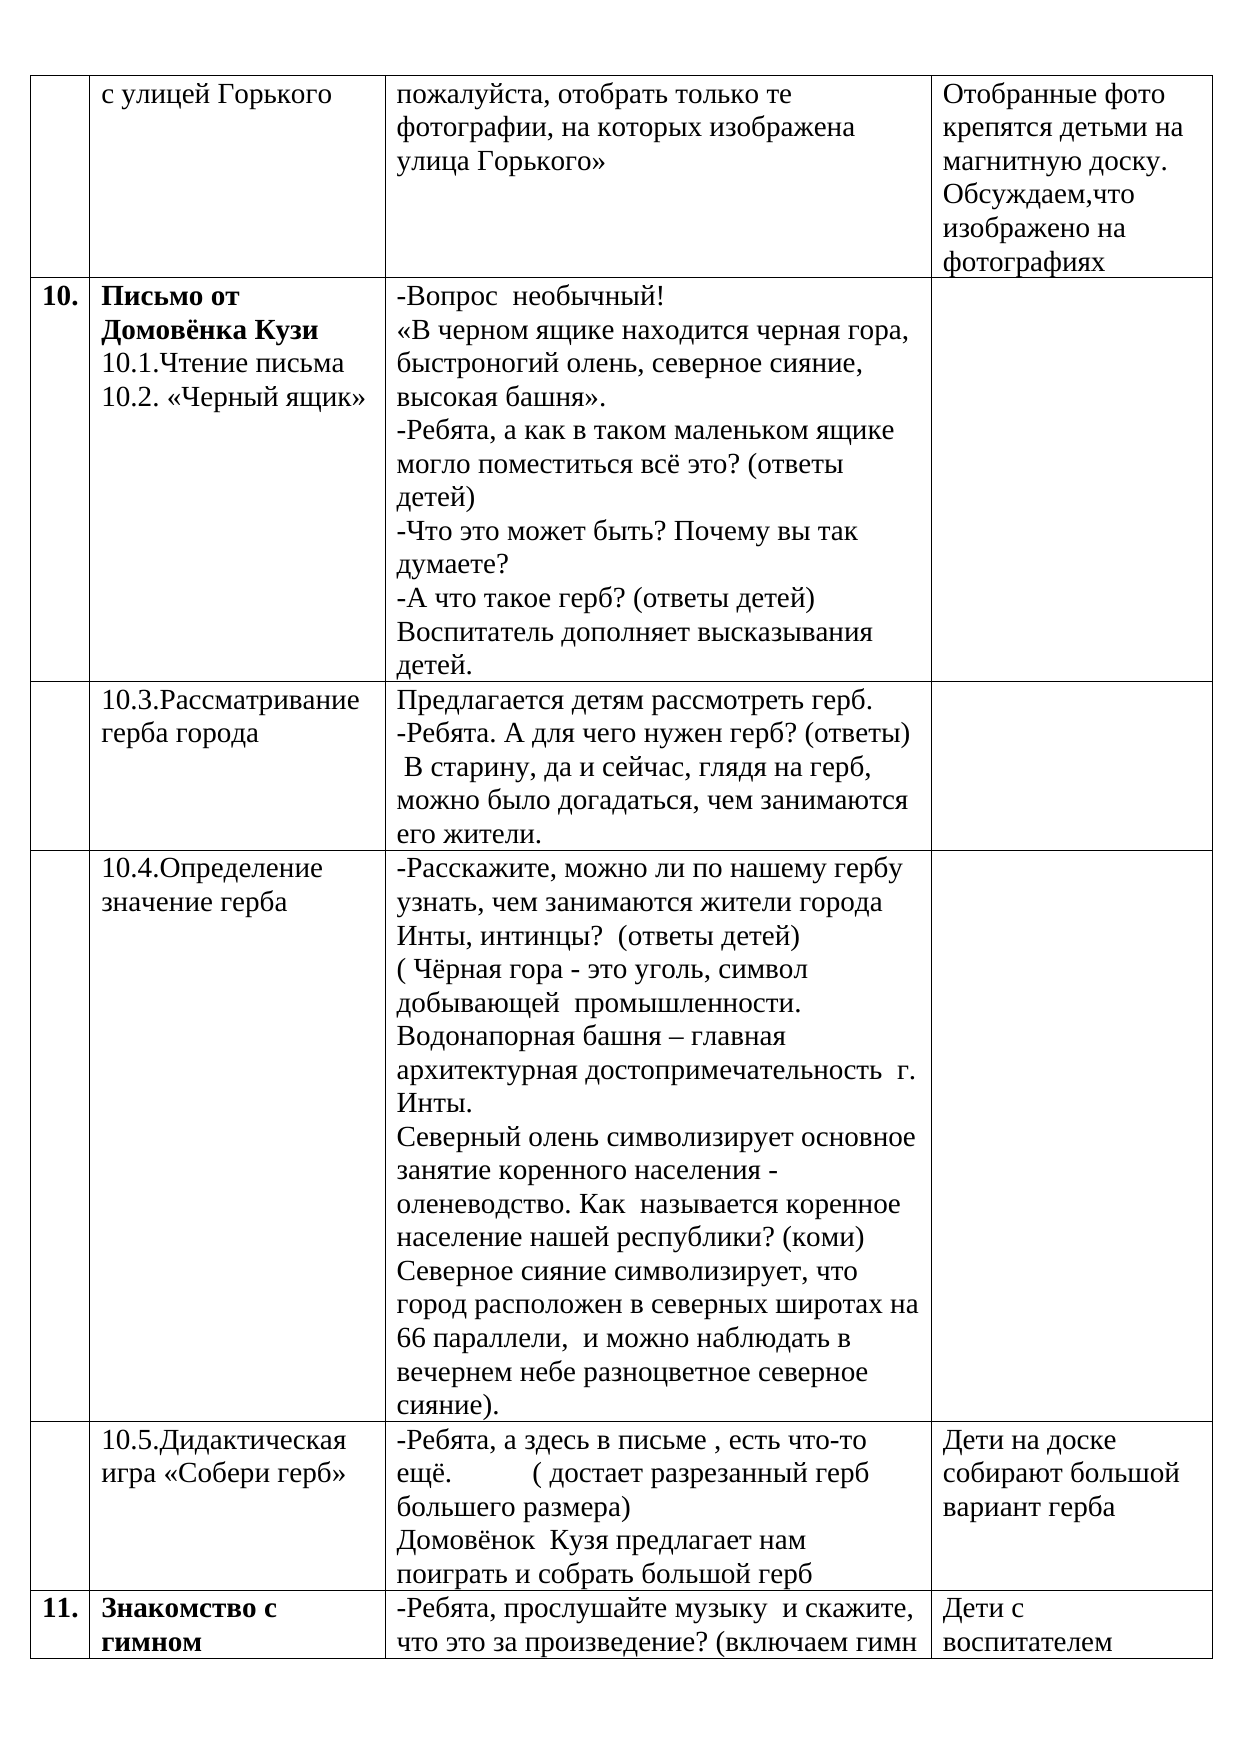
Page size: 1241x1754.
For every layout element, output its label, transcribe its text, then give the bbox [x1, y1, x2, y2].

table_cell 10. [31, 278, 89, 681]
table_cell [932, 278, 1212, 681]
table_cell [932, 1591, 1212, 1658]
table_cell 9. [31, 76, 89, 277]
table_cell 10.5.Дидактическая игра «Собери герб» [90, 1422, 385, 1589]
table_cell [31, 851, 89, 1421]
table_cell Предлагается детям рассмотреть герб. -Ребята. А для чего нужен герб? (ответы) В старину, да и сейчас, глядя на герб, можно было догадаться, чем занимаются его жители. [386, 682, 931, 849]
table_cell [31, 682, 89, 849]
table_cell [90, 1591, 385, 1658]
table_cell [90, 76, 385, 277]
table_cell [386, 76, 931, 277]
table_cell -Ребята, а здесь в письме , есть что-то ещё. ( достает разрезанный герб большего размера) Домовёнок Кузя предлагает нам поиграть и собрать большой герб [386, 1422, 931, 1589]
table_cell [386, 1591, 931, 1658]
table_cell [932, 682, 1212, 849]
table_cell [932, 851, 1212, 1421]
table_cell -Вопрос необычный! «В черном ящике находится черная гора, быстроногий олень, северное сияние, высокая башня». -Ребята, а как в таком маленьком ящике могло поместиться всё это? (ответы детей) -Что это может быть? Почему вы так думаете? -А что такое герб? (ответы детей) Воспитатель дополняет высказывания детей. [386, 278, 931, 681]
table_cell 10.3.Рассматривание герба города [90, 682, 385, 849]
table_cell Письмо от Домовёнка Кузи 10.1.Чтение письма 10.2. «Черный ящик» [90, 278, 385, 681]
table_cell 10.4.Определение значение герба [90, 851, 385, 1421]
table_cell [932, 76, 1212, 277]
table_cell [31, 1422, 89, 1589]
table_cell 11. [31, 1591, 89, 1658]
table_cell -Расскажите, можно ли по нашему гербу узнать, чем занимаются жители города Инты, интинцы? (ответы детей) ( Чёрная гора - это уголь, символ добывающей промышленности. Водонапорная башня – главная архитектурная достопримечательность г. Инты. Северный олень символизирует основное занятие коренного населения - оленеводство. Как называется коренное население нашей республики? (коми) Северное сияние символизирует, что город расположен в северных широтах на 66 параллели, и можно наблюдать в вечернем небе разноцветное северное сияние). [386, 851, 931, 1421]
table_cell Дети на доске собирают большой вариант герба [932, 1422, 1212, 1589]
